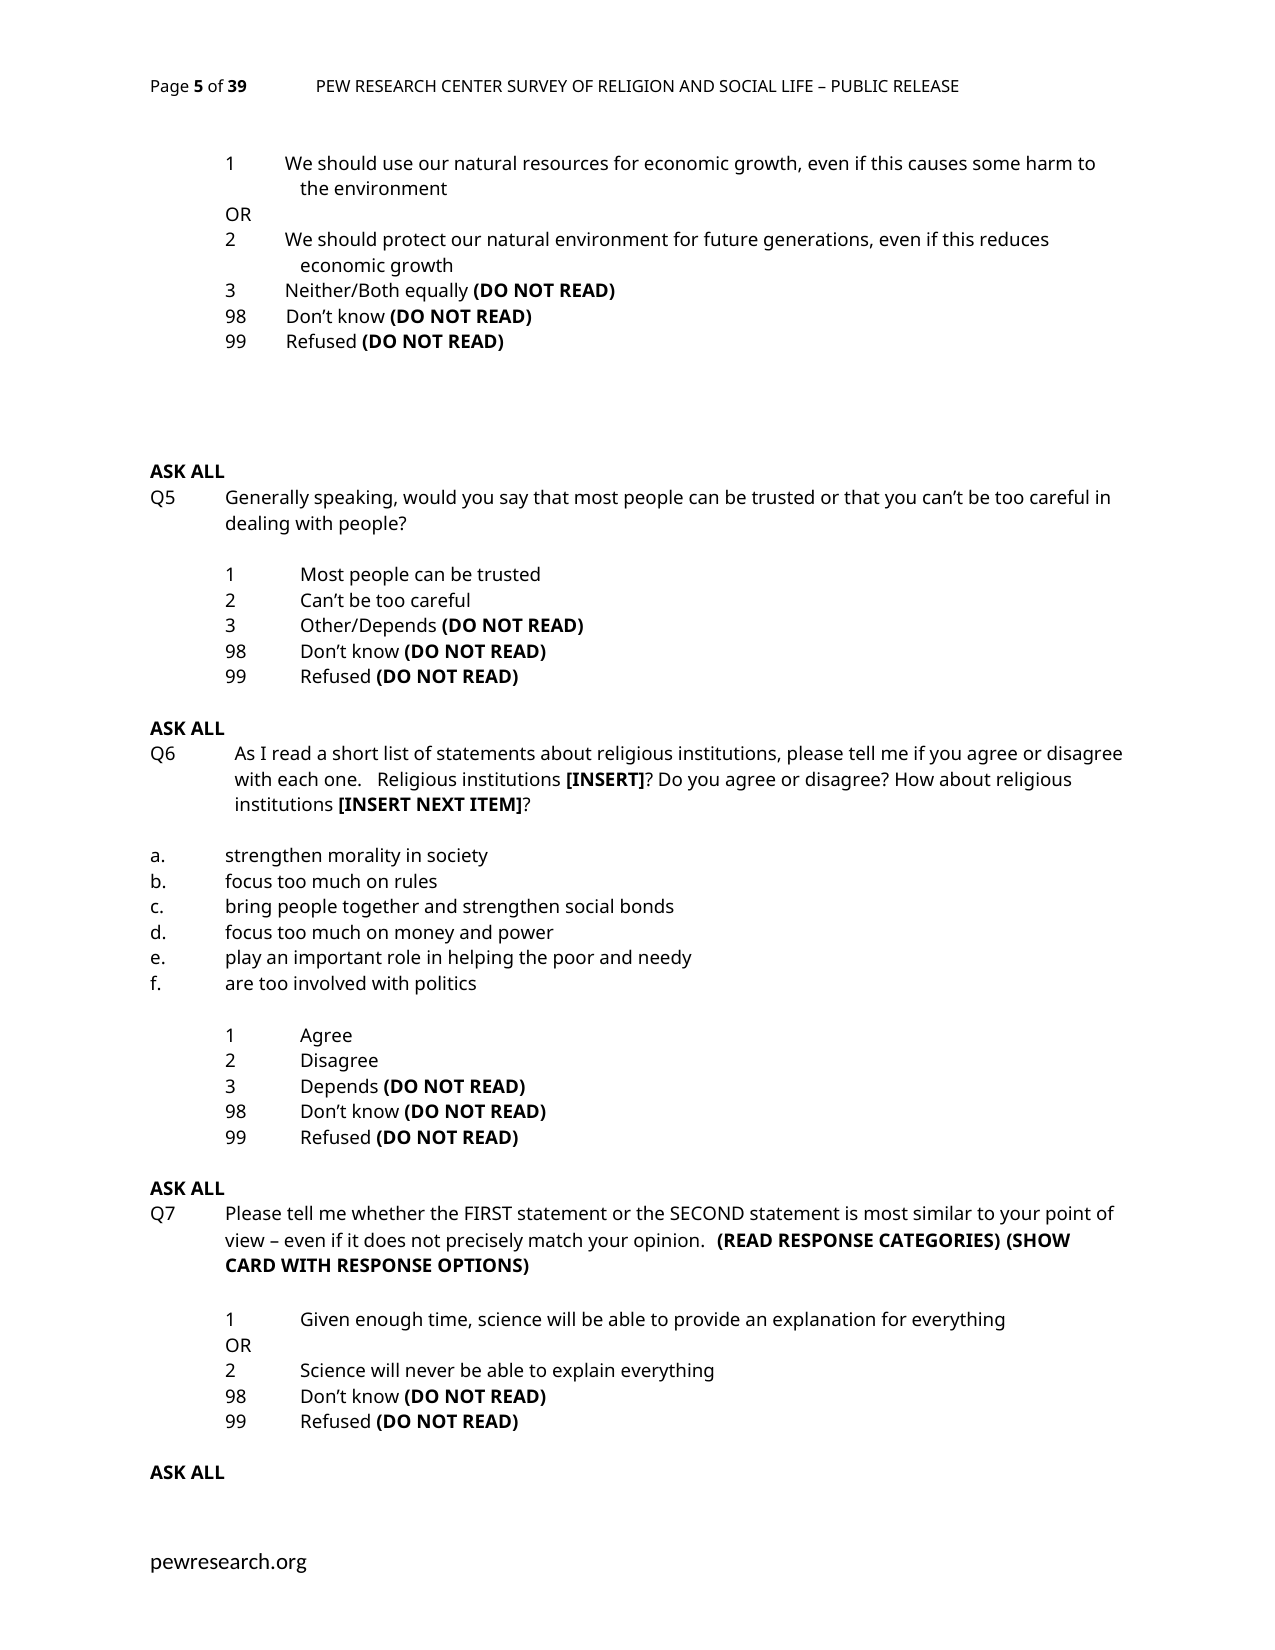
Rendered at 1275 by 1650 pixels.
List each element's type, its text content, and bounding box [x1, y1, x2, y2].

text Q5 Generally speaking, would you say that most people can be trusted or that you can’t be too careful in dealing with people? [150, 484, 1125, 535]
text 99 Refused (DO NOT READ) [225, 1408, 1125, 1434]
text 2 Can’t be too careful [225, 587, 1125, 613]
text 99 Refused (DO NOT READ) [225, 664, 1125, 689]
text f. are too involved with politics [150, 970, 1125, 996]
text ASK ALL [150, 459, 1125, 484]
text 2 We should protect our natural environment for future generations, even if this reduces economic growth [225, 227, 1125, 278]
text a. strengthen morality in society [150, 842, 1125, 868]
text d. focus too much on money and power [150, 919, 1125, 944]
text OR [225, 201, 1125, 227]
text 3 Neither/Both equally (DO NOT READ) [225, 278, 1125, 303]
text ASK ALL [150, 1175, 1125, 1201]
text 98 Don’t know (DO NOT READ) [225, 1383, 1125, 1408]
text 1 Agree [225, 1022, 1125, 1047]
text e. play an important role in helping the poor and needy [150, 944, 1125, 970]
text b. focus too much on rules [150, 868, 1125, 893]
text Q7 Please tell me whether the FIRST statement or the SECOND statement is most similar to your point of view – even if it does not precisely match your opinion. (READ RESPONSE CATEGORIES) (SHOW CARD WITH RESPONSE OPTIONS) [150, 1201, 1125, 1278]
text 3 Other/Depends (DO NOT READ) [225, 613, 1125, 638]
text Q6 As I read a short list of statements about religious institutions, please tell me if you agree or disagree with each one. Religious institutions [INSERT]? Do you agree or disagree? How about religious institutions [INSERT NEXT ITEM]? [150, 740, 1125, 817]
text 98 Don’t know (DO NOT READ) [225, 303, 1125, 329]
text ASK ALL [150, 715, 1125, 740]
text 1 Given enough time, science will be able to provide an explanation for everything [225, 1306, 1125, 1332]
text 98 Don’t know (DO NOT READ) [225, 1098, 1125, 1124]
text ASK ALL [150, 1459, 1125, 1485]
text 98 Don’t know (DO NOT READ) [225, 638, 1125, 664]
text 3 Depends (DO NOT READ) [225, 1073, 1125, 1098]
text 99 Refused (DO NOT READ) [225, 329, 1125, 354]
text OR [225, 1332, 1125, 1357]
text 99 Refused (DO NOT READ) [225, 1124, 1125, 1149]
text c. bring people together and strengthen social bonds [150, 893, 1125, 919]
text 2 Science will never be able to explain everything [225, 1357, 1125, 1383]
text 1 Most people can be trusted [225, 562, 1125, 587]
text 1 We should use our natural resources for economic growth, even if this causes some harm to the environment [225, 150, 1125, 201]
text 2 Disagree [225, 1047, 1125, 1073]
